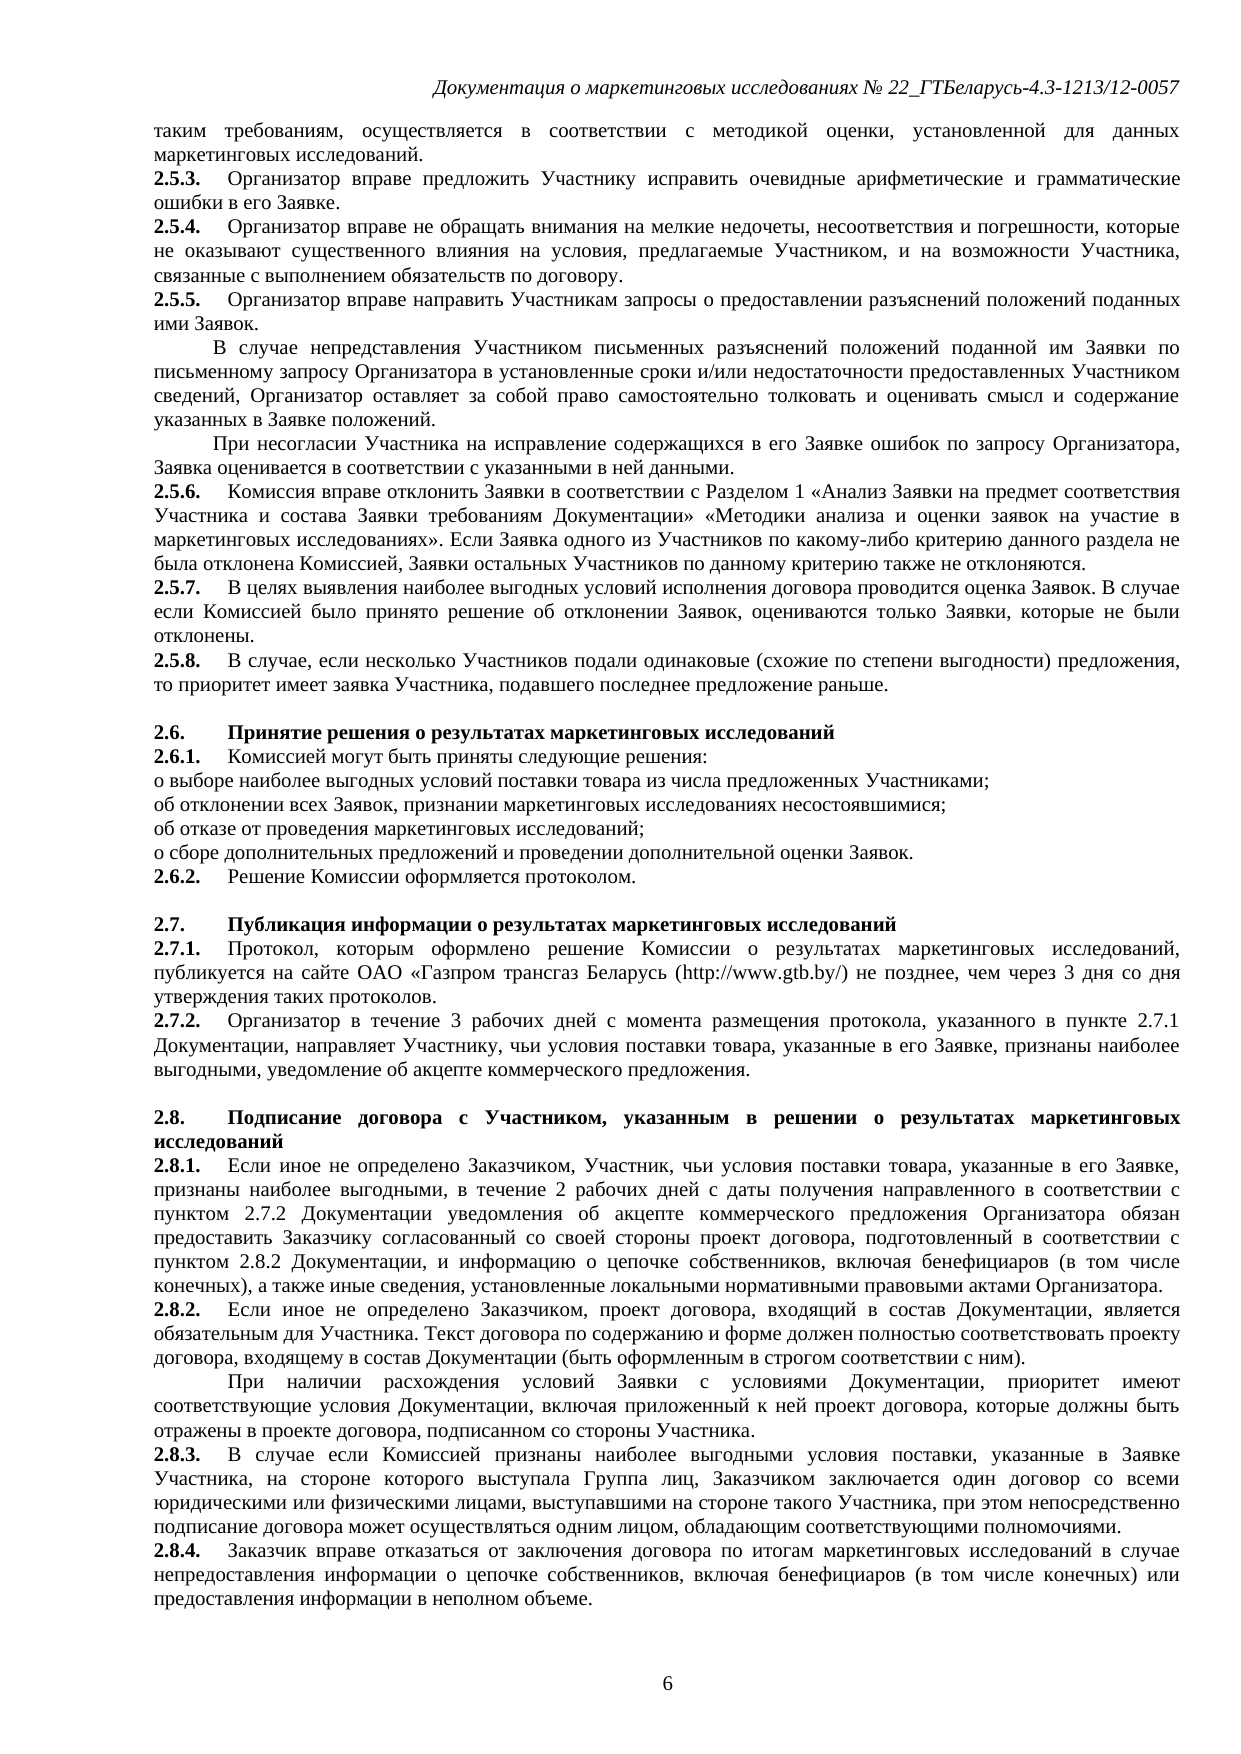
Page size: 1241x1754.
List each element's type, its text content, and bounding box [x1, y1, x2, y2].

text В случае непредставления Участником письменных разъяснений положений поданной им Заявки по письменному запросу Организатора в установленные сроки и/или недостаточности предоставленных Участником сведений, Организатор оставляет за собой право самостоятельно толковать и оценивать смысл и содержание указанных в Заявке положений. [153, 335, 1181, 431]
text об отказе от проведения маркетинговых исследований; [153, 816, 1181, 840]
list Публикация информации о результатах маркетинговых исследований [153, 912, 1181, 936]
list Протокол, которым оформлено решение Комиссии о результатах маркетинговых исследований, публикуется на сайте ОАО «Газпром трансгаз Беларусь (http://www.gtb.by/) не позднее, чем через 3 дня со дня утверждения таких протоколов. [153, 936, 1181, 1008]
list Организатор вправе не обращать внимания на мелкие недочеты, несоответствия и погрешности, которые не оказывают существенного влияния на условия, предлагаемые Участником, и на возможности Участника, связанные с выполнением обязательств по договору. [153, 214, 1181, 287]
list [153, 118, 1181, 166]
text о выборе наиболее выгодных условий поставки товара из числа предложенных Участниками; [153, 768, 1181, 792]
list Заказчик вправе отказаться от заключения договора по итогам маркетинговых исследований в случае непредоставления информации о цепочке собственников, включая бенефициаров (в том числе конечных) или предоставления информации в неполном объеме. [153, 1538, 1181, 1610]
list Подписание договора с Участником, указанным в решении о результатах маркетинговых исследований [153, 1105, 1181, 1153]
list В случае, если несколько Участников подали одинаковые (схожие по степени выгодности) предложения, то приоритет имеет заявка Участника, подавшего последнее предложение раньше. [153, 647, 1181, 696]
list В случае если Комиссией признаны наиболее выгодными условия поставки, указанные в Заявке Участника, на стороне которого выступала Группа лиц, Заказчиком заключается один договор со всеми юридическими или физическими лицами, выступавшими на стороне такого Участника, при этом непосредственно подписание договора может осуществляться одним лицом, обладающим соответствующими полномочиями. [153, 1442, 1181, 1538]
list Комиссия вправе отклонить Заявки в соответствии с Разделом 1 «Анализ Заявки на предмет соответствия Участника и состава Заявки требованиям Документации» «Методики анализа и оценки заявок на участие в маркетинговых исследованиях». Если Заявка одного из Участников по какому-либо критерию данного раздела не была отклонена Комиссией, Заявки остальных Участников по данному критерию также не отклоняются. [153, 479, 1181, 575]
list Организатор в течение 3 рабочих дней с момента размещения протокола, указанного в пункте 2.7.1 Документации, направляет Участнику, чьи условия поставки товара, указанные в его Заявке, признаны наиболее выгодными, уведомление об акцепте коммерческого предложения. [153, 1008, 1181, 1081]
text об отклонении всех Заявок, признании маркетинговых исследованиях несостоявшимися; [153, 792, 1181, 816]
list Если иное не определено Заказчиком, проект договора, входящий в состав Документации, является обязательным для Участника. Текст договора по содержанию и форме должен полностью соответствовать проекту договора, входящему в состав Документации (быть оформленным в строгом соответствии с ним). [153, 1297, 1181, 1369]
list Решение Комиссии оформляется протоколом. [153, 864, 1181, 888]
text При несогласии Участника на исправление содержащихся в его Заявке ошибок по запросу Организатора, Заявка оценивается в соответствии с указанными в ней данными. [153, 431, 1181, 479]
text о сборе дополнительных предложений и проведении дополнительной оценки Заявок. [153, 840, 1181, 864]
list Организатор вправе направить Участникам запросы о предоставлении разъяснений положений поданных ими Заявок. [153, 287, 1181, 335]
list Организатор вправе предложить Участнику исправить очевидные арифметические и грамматические ошибки в его Заявке. [153, 166, 1181, 214]
text При наличии расхождения условий Заявки с условиями Документации, приоритет имеют соответствующие условия Документации, включая приложенный к ней проект договора, которые должны быть отражены в проекте договора, подписанном со стороны Участника. [153, 1369, 1181, 1442]
list Если иное не определено Заказчиком, Участник, чьи условия поставки товара, указанные в его Заявке, признаны наиболее выгодными, в течение 2 рабочих дней с даты получения направленного в соответствии с пунктом 2.7.2 Документации уведомления об акцепте коммерческого предложения Организатора обязан предоставить Заказчику согласованный со своей стороны проект договора, подготовленный в соответствии с пунктом 2.8.2 Документации, и информацию о цепочке собственников, включая бенефициаров (в том числе конечных), а также иные сведения, установленные локальными нормативными правовыми актами Организатора. [153, 1153, 1181, 1297]
list В целях выявления наиболее выгодных условий исполнения договора проводится оценка Заявок. В случае если Комиссией было принято решение об отклонении Заявок, оцениваются только Заявки, которые не были отклонены. [153, 575, 1181, 647]
list Комиссией могут быть приняты следующие решения: [153, 744, 1181, 768]
list Принятие решения о результатах маркетинговых исследований [153, 720, 1181, 744]
